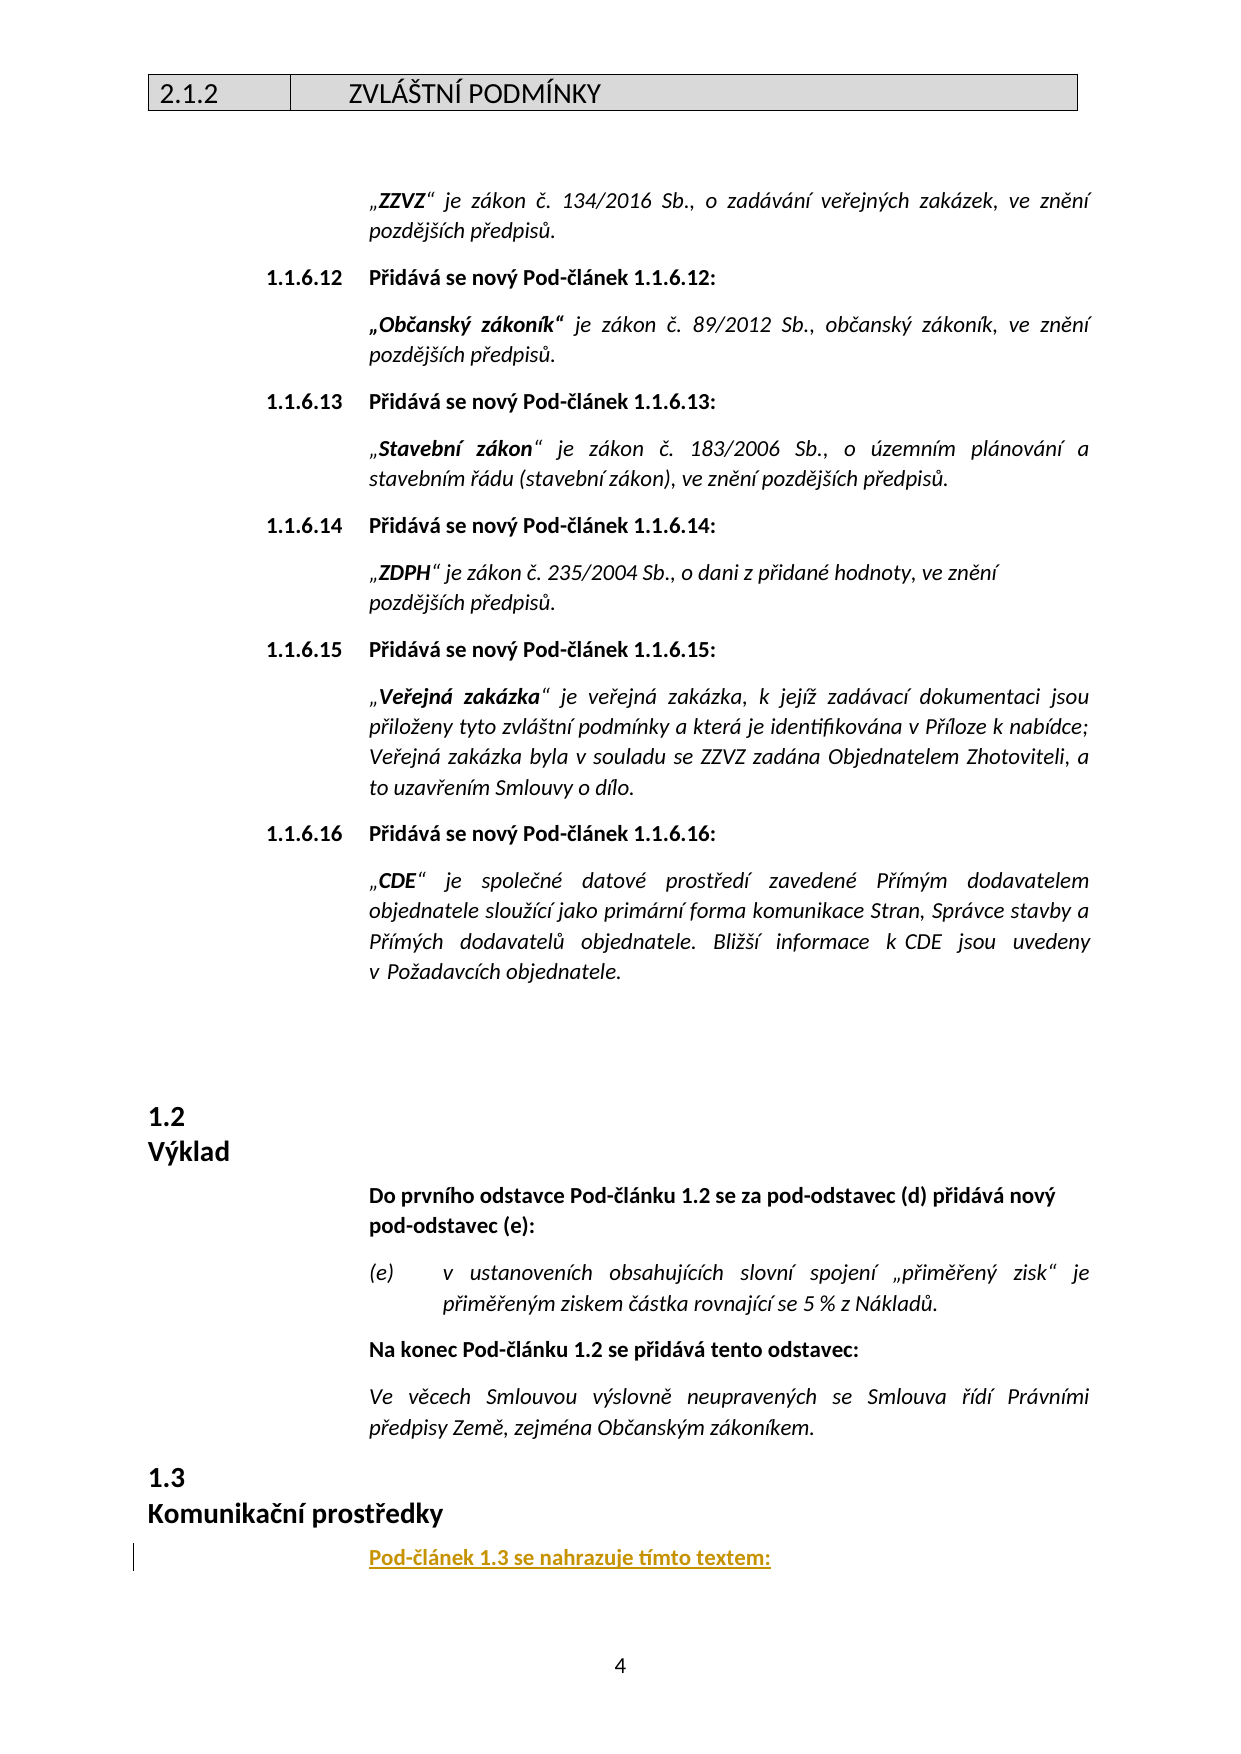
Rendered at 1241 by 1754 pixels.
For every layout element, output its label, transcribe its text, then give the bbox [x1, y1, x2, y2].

text 1.1.6.13 Přidává se nový Pod-článek 1.1.6.13: [266, 387, 1093, 415]
text „ZZVZ“ je zákon č. 134/2016 Sb., o zadávání veřejných zakázek, ve znění pozdějších předpisů. [369, 186, 1093, 244]
text (e) v ustanoveních obsahujících slovní spojení „přiměřený zisk“ je přiměřeným ziskem částka rovnající se 5 % z Nákladů. [369, 1258, 1093, 1317]
text „Stavební zákon“ je zákon č. 183/2006 Sb., o územním plánování a stavebním řádu (stavební zákon), ve znění pozdějších předpisů. [369, 434, 1093, 492]
text „ZDPH“ je zákon č. 235/2004 Sb., o dani z přidané hodnoty, ve znění pozdějších předpisů. [369, 558, 1093, 616]
text 1.1.6.15 Přidává se nový Pod-článek 1.1.6.15: [266, 635, 1093, 663]
text Do prvního odstavce Pod-článku 1.2 se za pod-odstavec (d) přidává nový pod-odstavec (e): [369, 1181, 1093, 1240]
text 1.1.6.14 Přidává se nový Pod-článek 1.1.6.14: [266, 511, 1093, 539]
text Na konec Pod-článku 1.2 se přidává tento odstavec: [339, 1336, 1093, 1364]
text „CDE“ je společné datové prostředí zavedené Přímým dodavatelem objednatele sloužící jako primární forma komunikace Stran, Správce stavby a Přímých dodavatelů objednatele. Bližší informace k CDE jsou uvedeny v Požadavcích objednatele. [369, 866, 1093, 985]
text Komunikační prostředky [148, 1495, 1093, 1531]
text Výklad [148, 1133, 1093, 1169]
text „Občanský zákoník“ je zákon č. 89/2012 Sb., občanský zákoník, ve znění pozdějších předpisů. [369, 310, 1093, 368]
text 1.3 [148, 1459, 1093, 1495]
text 1.1.6.16 Přidává se nový Pod-článek 1.1.6.16: [266, 819, 1093, 848]
text 1.2 [148, 1098, 1093, 1133]
text „Veřejná zakázka“ je veřejná zakázka, k jejíž zadávací dokumentaci jsou přiloženy tyto zvláštní podmínky a která je identifikována v Příloze k nabídce; Veřejná zakázka byla v souladu se ZZVZ zadána Objednatelem Zhotoviteli, a to uzavřením Smlouvy o dílo. [369, 682, 1093, 801]
text 1.1.6.12 Přidává se nový Pod-článek 1.1.6.12: [266, 263, 1093, 291]
text Ve věcech Smlouvou výslovně neupravených se Smlouva řídí Právními předpisy Země, zejména Občanským zákoníkem. [369, 1382, 1093, 1441]
